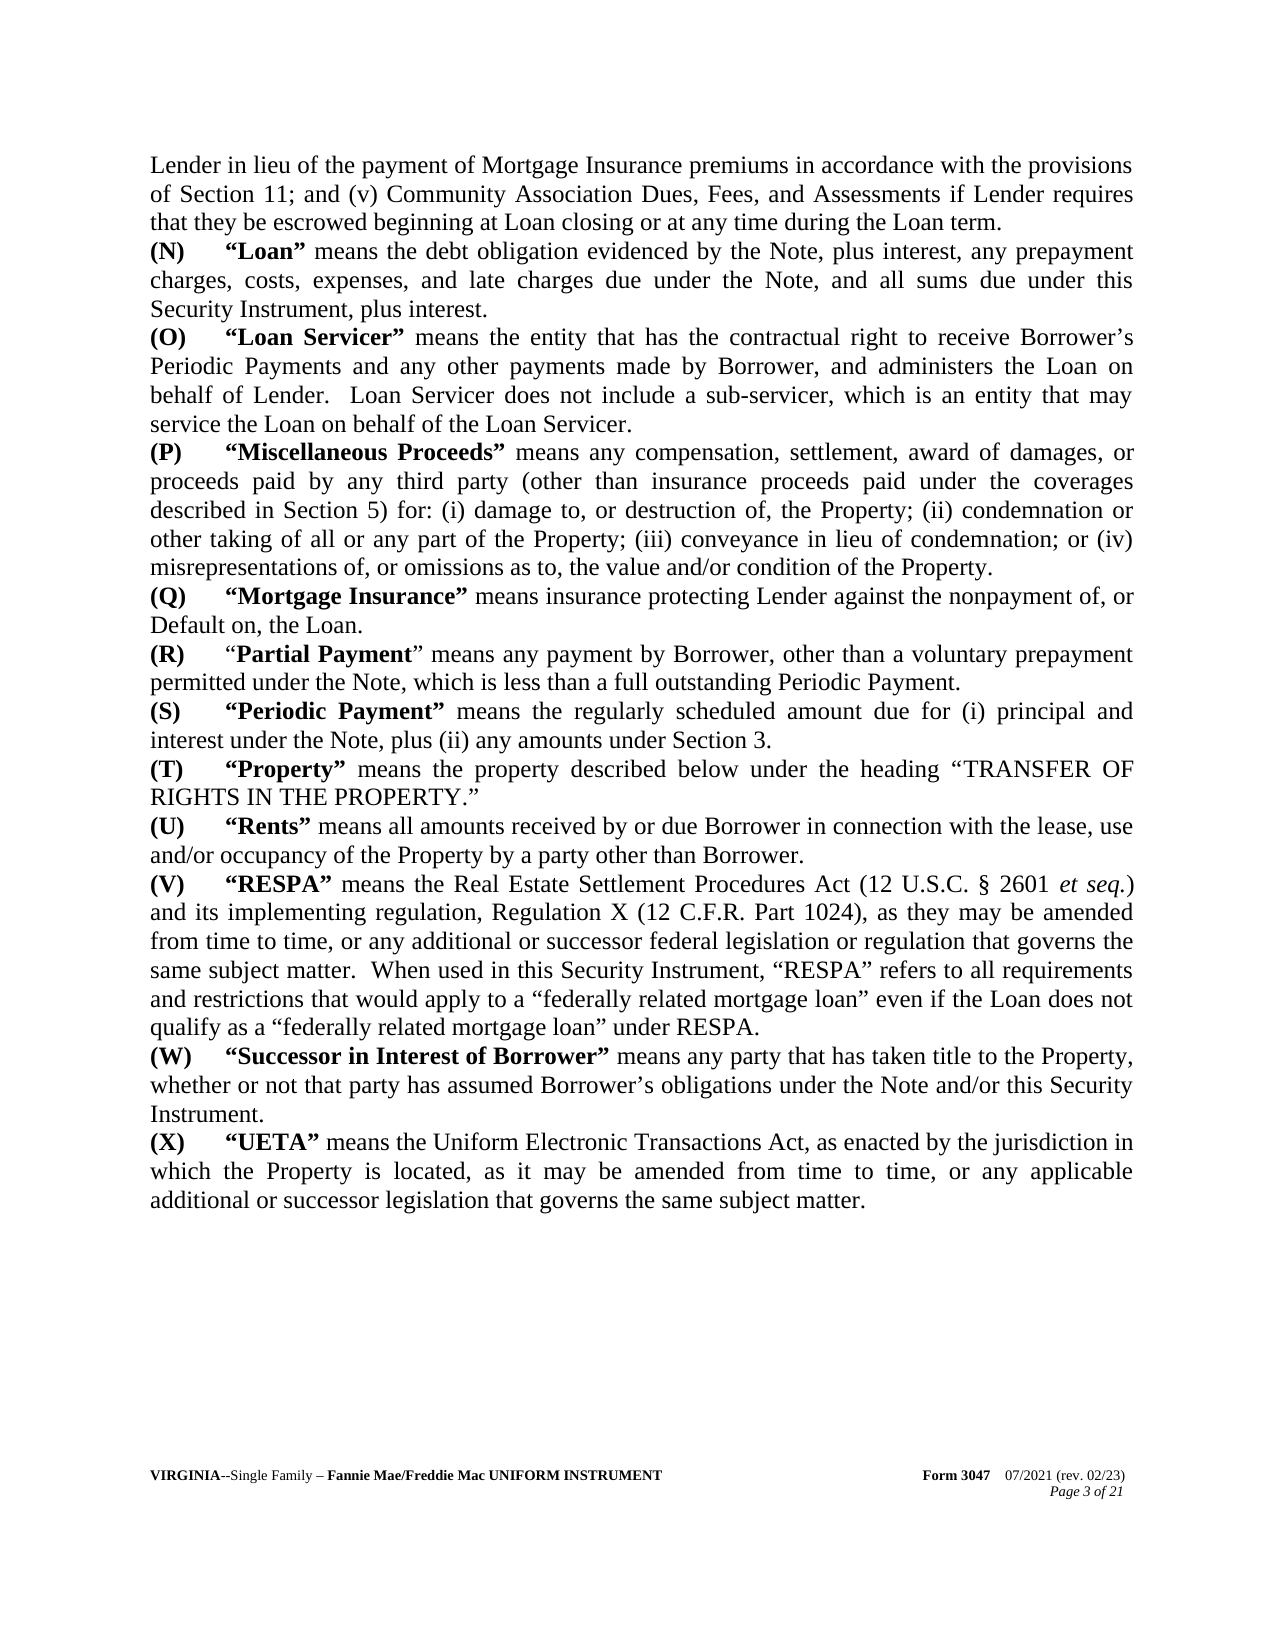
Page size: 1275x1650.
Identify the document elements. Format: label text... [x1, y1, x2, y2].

text (T) “Property” means the property described below under the heading “Transfer of Rights in the Property.” [150, 754, 1134, 811]
text (Q) “Mortgage Insurance” means insurance protecting Lender against the nonpayment of, or Default on, the Loan. [150, 581, 1134, 639]
text (V) “RESPA” means the Real Estate Settlement Procedures Act (12 U.S.C. § 2601 et seq.) and its implementing regulation, Regulation X (12 C.F.R. Part 1024), as they may be amended from time to time, or any additional or successor federal legislation or regulation that governs the same subject matter. When used in this Security Instrument, “RESPA” refers to all requirements and restrictions that would apply to a “federally related mortgage loan” even if the Loan does not qualify as a “federally related mortgage loan” under RESPA. [150, 869, 1134, 1041]
text (U) “Rents” means all amounts received by or due Borrower in connection with the lease, use and/or occupancy of the Property by a party other than Borrower. [150, 811, 1134, 869]
text (O) “Loan Servicer” means the entity that has the contractual right to receive Borrower’s Periodic Payments and any other payments made by Borrower, and administers the Loan on behalf of Lender. Loan Servicer does not include a sub-servicer, which is an entity that may service the Loan on behalf of the Loan Servicer. [150, 322, 1134, 437]
text (W) “Successor in Interest of Borrower” means any party that has taken title to the Property, whether or not that party has assumed Borrower’s obligations under the Note and/or this Security Instrument. [150, 1041, 1134, 1127]
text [150, 150, 1134, 236]
text (N) “Loan” means the debt obligation evidenced by the Note, plus interest, any prepayment charges, costs, expenses, and late charges due under the Note, and all sums due under this Security Instrument, plus interest. [150, 236, 1134, 322]
text (P) “Miscellaneous Proceeds” means any compensation, settlement, award of damages, or proceeds paid by any third party (other than insurance proceeds paid under the coverages described in Section 5) for: (i) damage to, or destruction of, the Property; (ii) condemnation or other taking of all or any part of the Property; (iii) conveyance in lieu of condemnation; or (iv) misrepresentations of, or omissions as to, the value and/or condition of the Property. [150, 437, 1134, 581]
text (X) “UETA” means the Uniform Electronic Transactions Act, as enacted by the jurisdiction in which the Property is located, as it may be amended from time to time, or any applicable additional or successor legislation that governs the same subject matter. [150, 1127, 1134, 1214]
text (S) “Periodic Payment” means the regularly scheduled amount due for (i) principal and interest under the Note, plus (ii) any amounts under Section 3. [150, 696, 1134, 754]
text (R) “Partial Payment” means any payment by Borrower, other than a voluntary prepayment permitted under the Note, which is less than a full outstanding Periodic Payment. [150, 639, 1134, 696]
